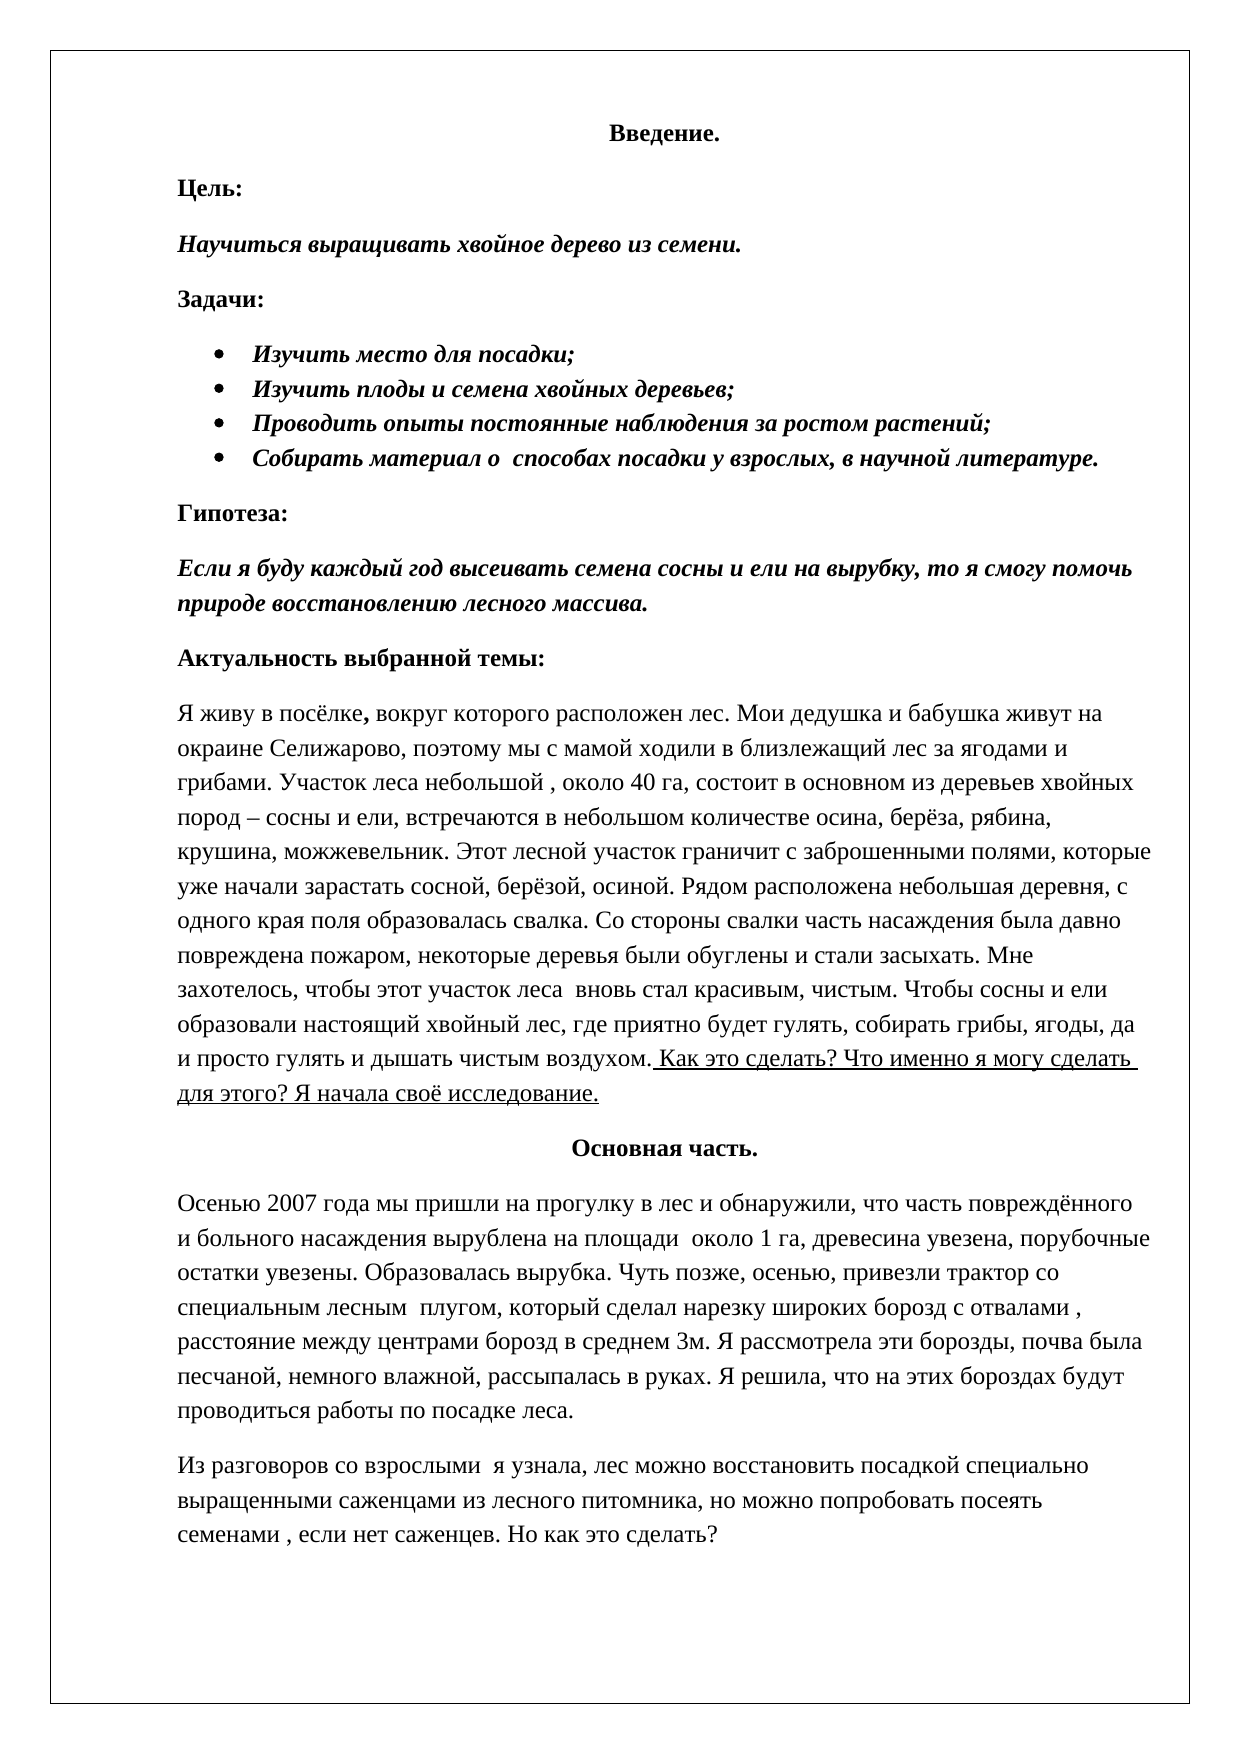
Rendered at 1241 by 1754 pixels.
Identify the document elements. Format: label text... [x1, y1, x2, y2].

text Осенью 2007 года мы пришли на прогулку в лес и обнаружили, что часть повреждённого и больного насаждения вырублена на площади около 1 га, древесина увезена, порубочные остатки увезены. Образовалась вырубка. Чуть позже, осенью, привезли трактор со специальным лесным плугом, который сделал нарезку широких борозд с отвалами , расстояние между центрами борозд в среднем 3м. Я рассмотрела эти борозды, почва была песчаной, немного влажной, рассыпалась в руках. Я решила, что на этих бороздах будут проводиться работы по посадке леса. [177, 1188, 1152, 1424]
text Гипотеза: [177, 498, 1152, 527]
text Введение. [177, 118, 1152, 147]
list Изучить плоды и семена хвойных деревьев; [214, 374, 1152, 402]
text Задачи: [177, 284, 1152, 313]
text Научиться выращивать хвойное дерево из семени. [177, 229, 1152, 257]
text Если я буду каждый год высеивать семена сосны и ели на вырубку, то я смогу помочь природе восстановлению лесного массива. [177, 553, 1152, 617]
text Я живу в посёлке, вокруг которого расположен лес. Мои дедушка и бабушка живут на окраине Селижарово, поэтому мы с мамой ходили в близлежащий лес за ягодами и грибами. Участок леса небольшой , около 40 га, состоит в основном из деревьев хвойных пород – сосны и ели, встречаются в небольшом количестве осина, берёза, рябина, крушина, можжевельник. Этот лесной участок граничит с заброшенными полями, которые уже начали зарастать сосной, берёзой, осиной. Рядом расположена небольшая деревня, с одного края поля образовалась свалка. Со стороны свалки часть насаждения была давно повреждена пожаром, некоторые деревья были обуглены и стали засыхать. Мне захотелось, чтобы этот участок леса вновь стал красивым, чистым. Чтобы сосны и ели образовали настоящий хвойный лес, где приятно будет гулять, собирать грибы, ягоды, да и просто гулять и дышать чистым воздухом. Как это сделать? Что именно я могу сделать для этого? Я начала своё исследование. [177, 698, 1152, 1106]
list Собирать материал о способах посадки у взрослых, в научной литературе. [214, 443, 1152, 471]
list Проводить опыты постоянные наблюдения за ростом растений; [214, 408, 1152, 437]
text Актуальность выбранной темы: [177, 643, 1152, 672]
text Из разговоров со взрослыми я узнала, лес можно восстановить посадкой специально выращенными саженцами из лесного питомника, но можно попробовать посеять семенами , если нет саженцев. Но как это сделать? [177, 1451, 1152, 1548]
list Изучить место для посадки; [214, 339, 1152, 368]
text Цель: [177, 173, 1152, 202]
text Основная часть. [177, 1133, 1152, 1162]
